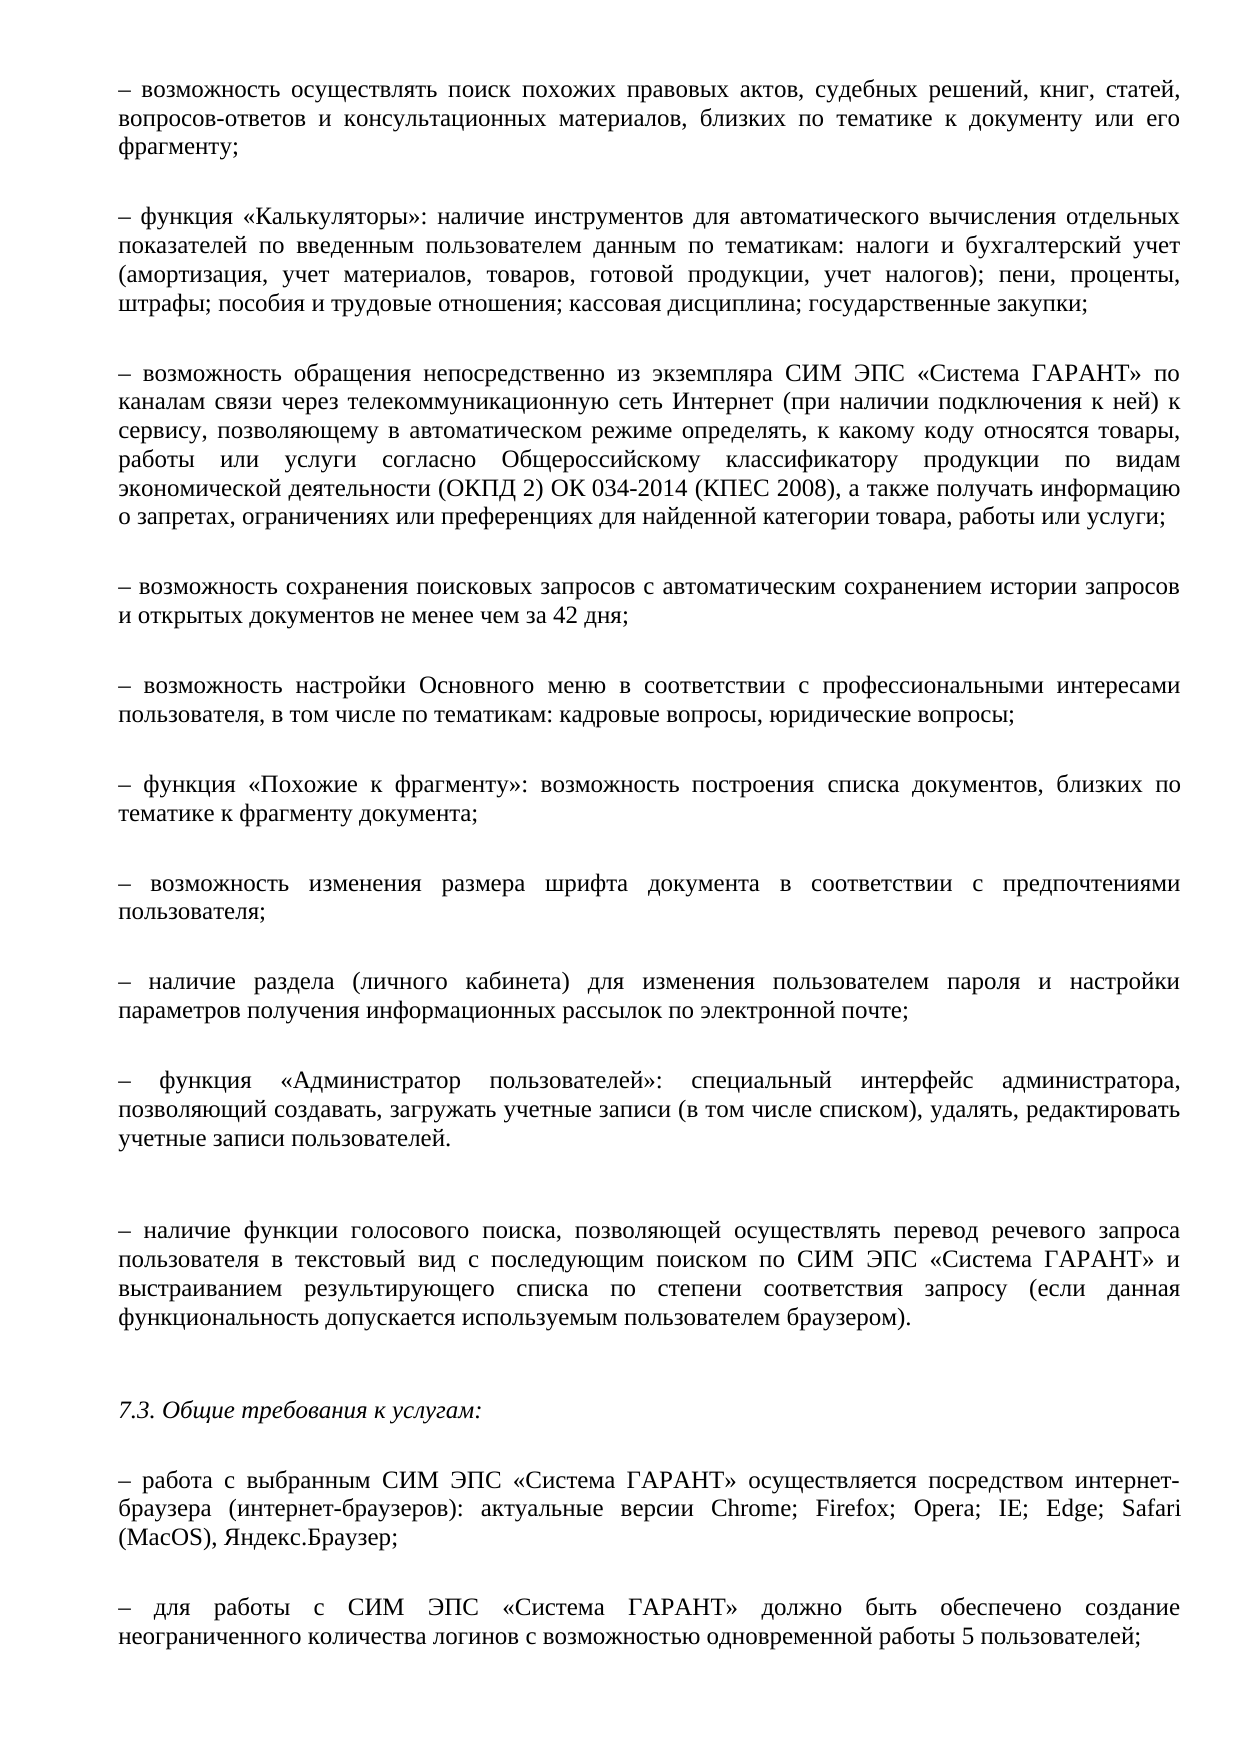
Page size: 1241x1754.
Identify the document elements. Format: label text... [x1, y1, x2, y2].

text – возможность сохранения поисковых запросов с автоматическим сохранением истории запросов и открытых документов не менее чем за 42 дня; [118, 571, 1181, 629]
text – возможность обращения непосредственно из экземпляра СИМ ЭПС «Система ГАРАНТ» по каналам связи через телекоммуникационную сеть Интернет (при наличии подключения к ней) к сервису, позволяющему в автоматическом режиме определять, к какому коду относятся товары, работы или услуги согласно Общероссийскому классификатору продукции по видам экономической деятельности (ОКПД 2) ОК 034-2014 (КПЕС 2008), а также получать информацию о запретах, ограничениях или преференциях для найденной категории товара, работы или услуги; [118, 358, 1181, 530]
text – функция «Похожие к фрагменту»: возможность построения списка документов, близких по тематике к фрагменту документа; [118, 769, 1181, 826]
text 7.3. Общие требования к услугам: [118, 1395, 1181, 1423]
text – функция «Калькуляторы»: наличие инструментов для автоматического вычисления отдельных показателей по введенным пользователем данным по тематикам: налоги и бухгалтерский учет (амортизация, учет материалов, товаров, готовой продукции, учет налогов); пени, проценты, штрафы; пособия и трудовые отношения; кассовая дисциплина; государственные закупки; [118, 201, 1181, 316]
text – работа с выбранным СИМ ЭПС «Система ГАРАНТ» осуществляется посредством интернет-браузера (интернет-браузеров): актуальные версии Chrome; Firefox; Opera; IE; Edge; Safari (MacOS), Яндекс.Браузер; [118, 1465, 1181, 1551]
text – возможность осуществлять поиск похожих правовых актов, судебных решений, книг, статей, вопросов-ответов и консультационных материалов, близких по тематике к документу или его фрагменту; [118, 74, 1181, 160]
text – наличие функции голосового поиска, позволяющей осуществлять перевод речевого запроса пользователя в текстовый вид с последующим поиском по СИМ ЭПС «Система ГАРАНТ» и выстраиванием результирующего списка по степени соответствия запросу (если данная функциональность допускается используемым пользователем браузером). [118, 1216, 1181, 1331]
text – для работы с СИМ ЭПС «Система ГАРАНТ» должно быть обеспечено создание неограниченного количества логинов с возможностью одновременной работы 5 пользователей; [118, 1592, 1181, 1650]
text – возможность изменения размера шрифта документа в соответствии с предпочтениями пользователя; [118, 868, 1181, 925]
text – наличие раздела (личного кабинета) для изменения пользователем пароля и настройки параметров получения информационных рассылок по электронной почте; [118, 966, 1181, 1024]
text – функция «Администратор пользователей»: специальный интерфейс администратора, позволяющий создавать, загружать учетные записи (в том числе списком), удалять, редактировать учетные записи пользователей. [118, 1065, 1181, 1151]
text – возможность настройки Основного меню в соответствии с профессиональными интересами пользователя, в том числе по тематикам: кадровые вопросы, юридические вопросы; [118, 670, 1181, 728]
